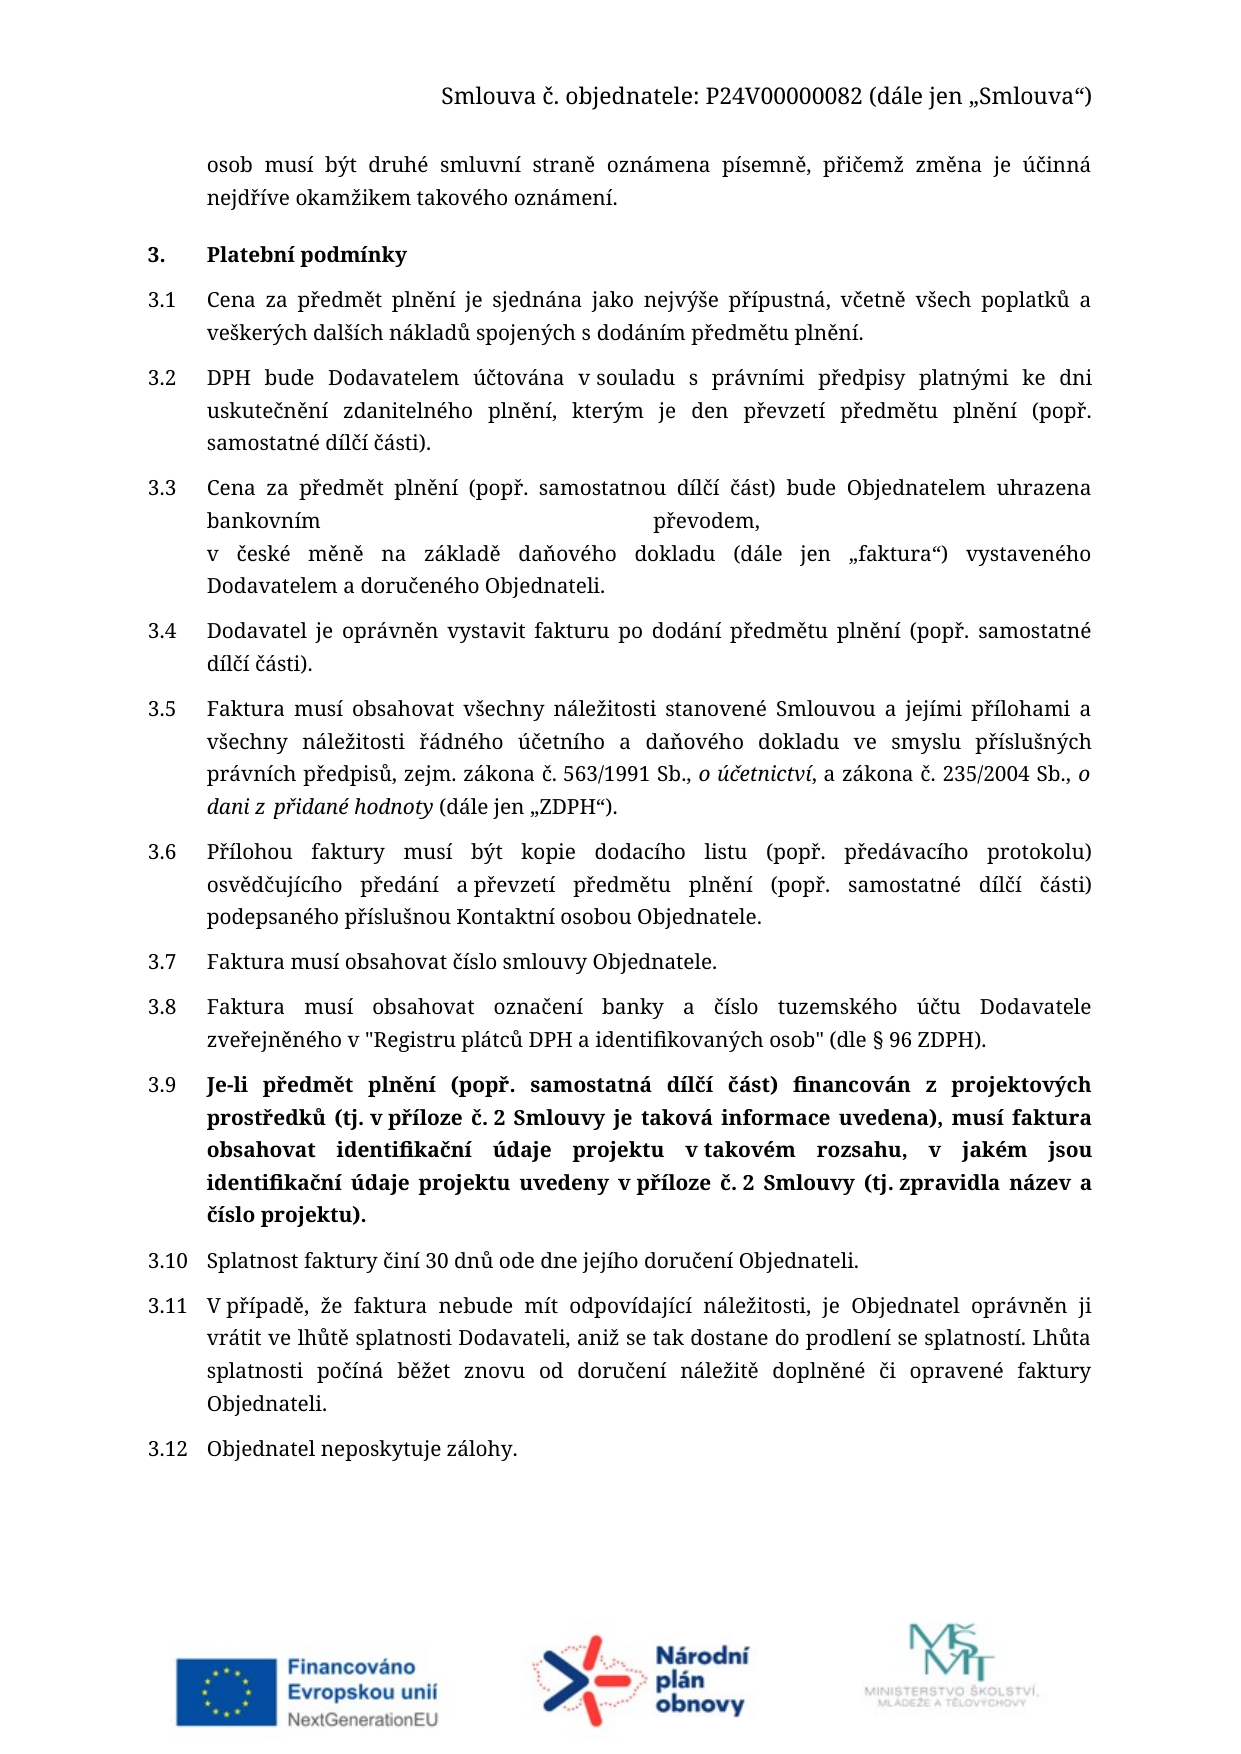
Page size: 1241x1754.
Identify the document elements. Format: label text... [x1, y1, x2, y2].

list Faktura musí obsahovat označení banky a číslo tuzemského účtu Dodavatele zveřejněného v "Registru plátců DPH a identifikovaných osob" (dle § 96 ZDPH). [148, 992, 1093, 1053]
picture [147, 1577, 1093, 1754]
list Je-li předmět plnění (popř. samostatná dílčí část) financován z projektových prostředků (tj. v příloze č. 2 Smlouvy je taková informace uvedena), musí faktura obsahovat identifikační údaje projektu v takovém rozsahu, v jakém jsou identifikační údaje projektu uvedeny v příloze č. 2 Smlouvy (tj. zpravidla název a číslo projektu). [148, 1070, 1093, 1229]
list Splatnost faktury činí 30 dnů ode dne jejího doručení Objednateli. [148, 1246, 1093, 1274]
list DPH bude Dodavatelem účtována v souladu s právními předpisy platnými ke dni uskutečnění zdanitelného plnění, kterým je den převzetí předmětu plnění (popř. samostatné dílčí části). [148, 363, 1093, 457]
list Cena za předmět plnění je sjednána jako nejvýše přípustná, včetně všech poplatků a veškerých dalších nákladů spojených s dodáním předmětu plnění. [148, 286, 1093, 347]
list Dodavatel je oprávněn vystavit fakturu po dodání předmětu plnění (popř. samostatné dílčí části). [148, 616, 1093, 677]
list Cena za předmět plnění (popř. samostatnou dílčí část) bude Objednatelem uhrazena bankovním převodem, v české měně na základě daňového dokladu (dále jen „faktura“) vystaveného Dodavatelem a doručeného Objednateli. [148, 473, 1093, 600]
list Objednatel neposkytuje zálohy. [148, 1434, 1093, 1462]
list Platební podmínky [148, 240, 1093, 269]
list V případě, že faktura nebude mít odpovídající náležitosti, je Objednatel oprávněn ji vrátit ve lhůtě splatnosti Dodavateli, aniž se tak dostane do prodlení se splatností. Lhůta splatnosti počíná běžet znovu od doručení náležitě doplněné či opravené faktury Objednateli. [148, 1291, 1093, 1417]
list Faktura musí obsahovat všechny náležitosti stanovené Smlouvou a jejími přílohami a všechny náležitosti řádného účetního a daňového dokladu ve smyslu příslušných právních předpisů, zejm. zákona č. 563/1991 Sb., o účetnictví, a zákona č. 235/2004 Sb., o dani z přidané hodnoty (dále jen „ZDPH“). [148, 694, 1093, 820]
list Faktura musí obsahovat číslo smlouvy Objednatele. [148, 947, 1093, 976]
list Přílohou faktury musí být kopie dodacího listu (popř. předávacího protokolu) osvědčujícího předání a převzetí předmětu plnění (popř. samostatné dílčí části) podepsaného příslušnou Kontaktní osobou Objednatele. [148, 837, 1093, 931]
